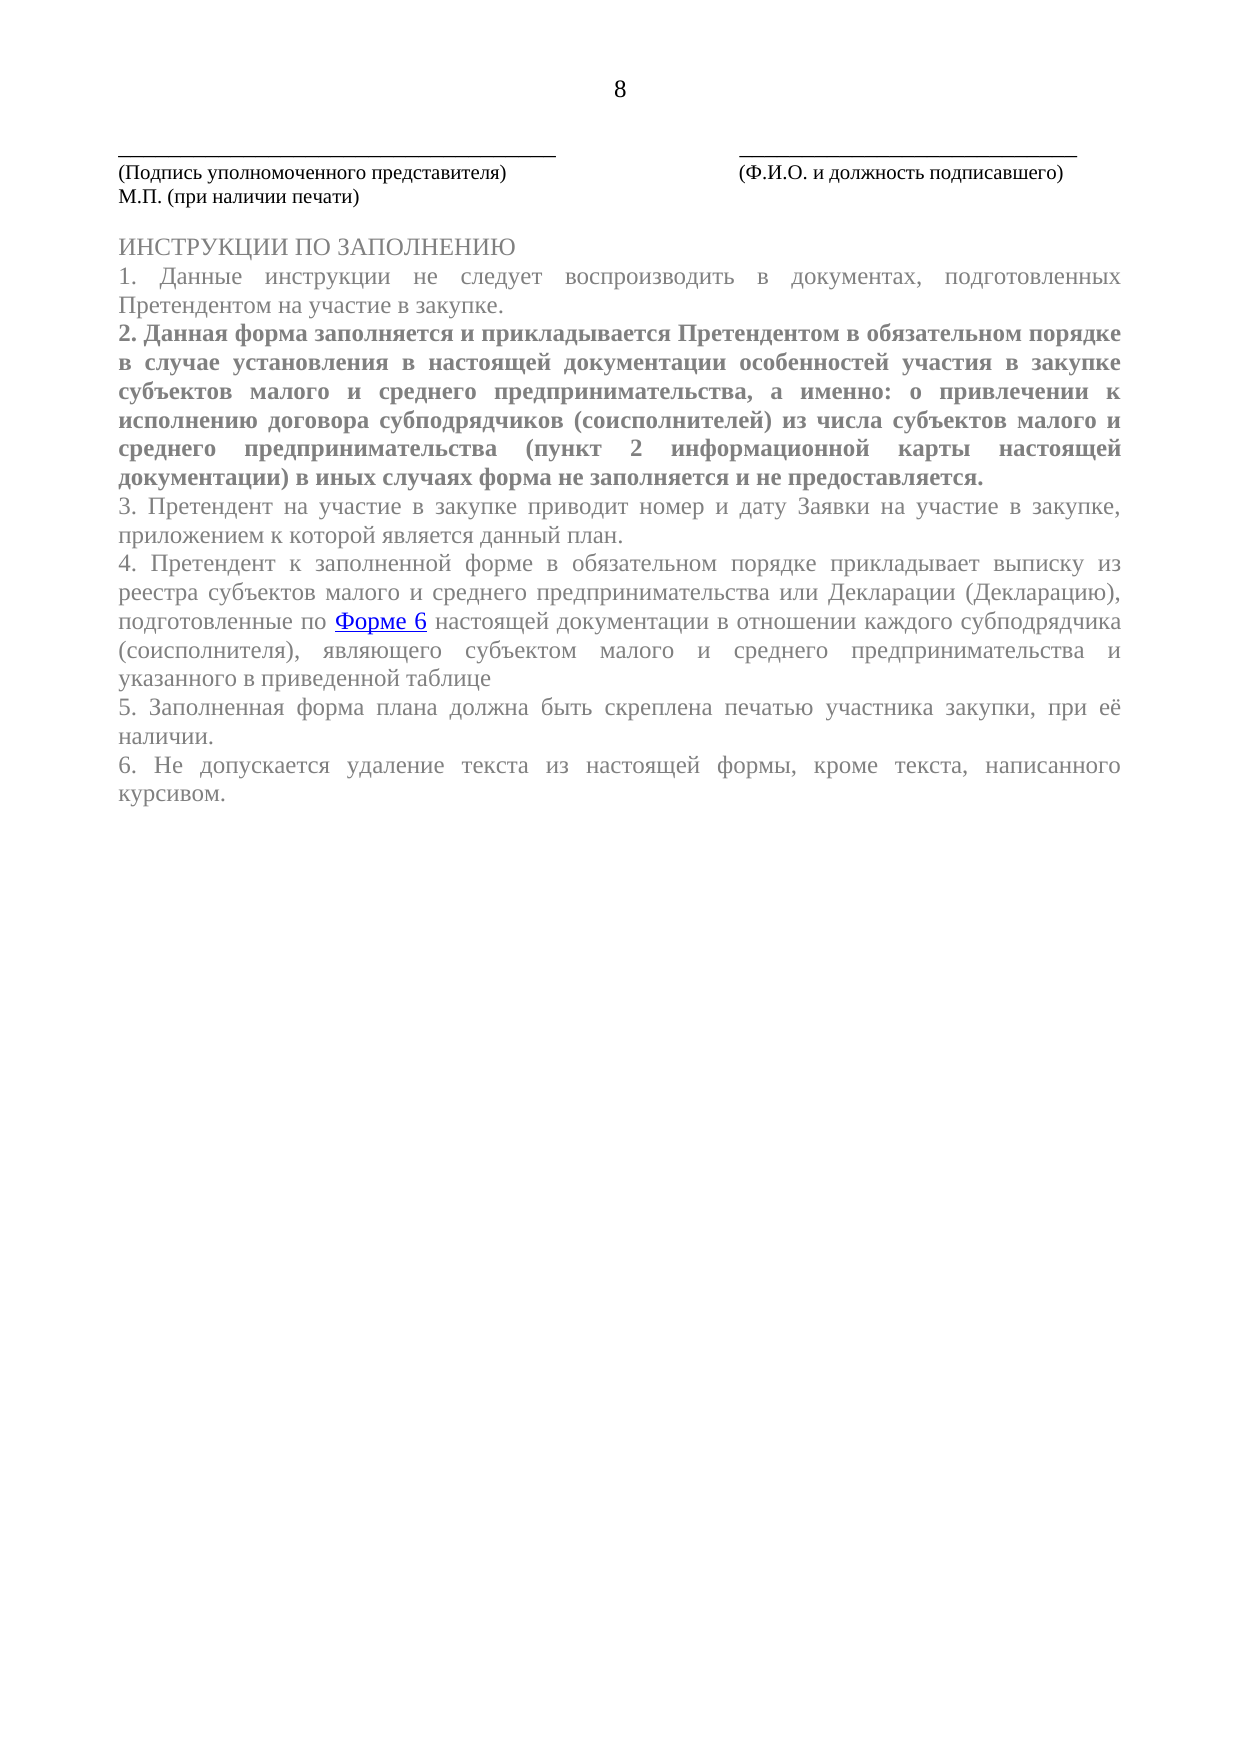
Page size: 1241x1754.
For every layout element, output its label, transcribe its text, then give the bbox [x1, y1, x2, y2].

text 2. Данная форма заполняется и прикладывается Претендентом в обязательном порядке в случае установления в настоящей документации особенностей участия в закупке субъектов малого и среднего предпринимательства, а именно: о привлечении к исполнению договора субподрядчиков (соисполнителей) из числа субъектов малого и среднего предпринимательства (пункт 2 информационной карты настоящей документации) в иных случаях форма не заполняется и не предоставляется. [118, 318, 1122, 491]
text 5. Заполненная форма плана должна быть скреплена печатью участника закупки, при её наличии. [118, 692, 1122, 750]
text ___________________________________ ___________________________ [118, 131, 1122, 160]
text М.П. (при наличии печати) [118, 184, 1122, 208]
text 1. Данные инструкции не следует воспроизводить в документах, подготовленных Претендентом на участие в закупке. [118, 261, 1122, 318]
text (Подпись уполномоченного представителя) (Ф.И.О. и должность подписавшего) [118, 160, 1122, 184]
text ИНСТРУКЦИИ ПО ЗАПОЛНЕНИЮ [118, 232, 1122, 261]
text 6. Не допускается удаление текста из настоящей формы, кроме текста, написанного курсивом. [118, 750, 1122, 807]
text 3. Претендент на участие в закупке приводит номер и дату Заявки на участие в закупке, приложением к которой является данный план. [118, 491, 1122, 548]
text 4. Претендент к заполненной форме в обязательном порядке прикладывает выписку из реестра субъектов малого и среднего предпринимательства или Декларации (Декларацию), подготовленные по Форме 6 настоящей документации в отношении каждого субподрядчика (соисполнителя), являющего субъектом малого и среднего предпринимательства и указанного в приведенной таблице [118, 548, 1122, 692]
